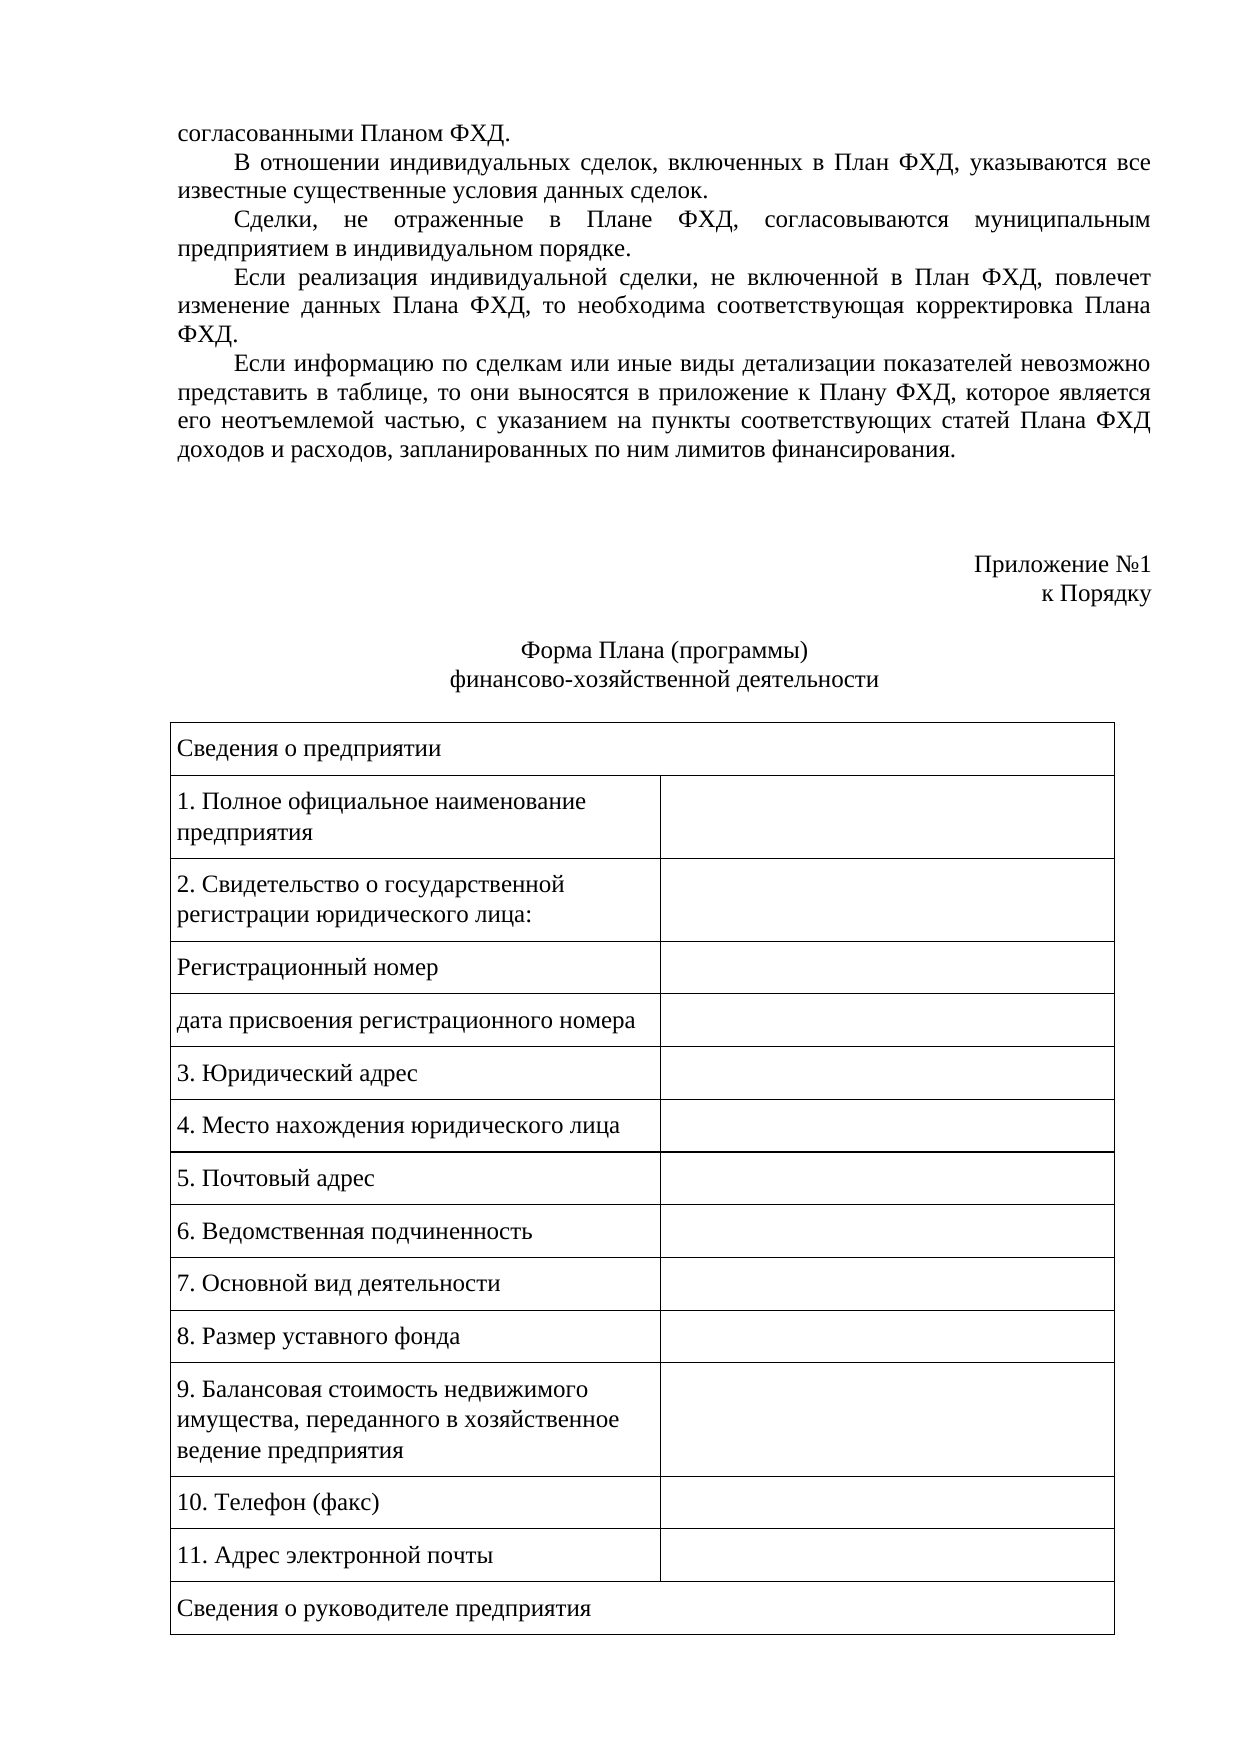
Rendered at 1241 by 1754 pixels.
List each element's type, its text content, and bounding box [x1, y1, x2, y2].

table_cell 6. Ведомственная подчиненность [171, 1205, 660, 1257]
table_cell [661, 776, 1114, 857]
text Если реализация индивидуальной сделки, не включенной в План ФХД, повлечет изменение данных Плана ФХД, то необходима соответствующая корректировка Плана ФХД. [177, 262, 1152, 348]
table_cell [661, 1363, 1114, 1476]
text Приложение №1 [177, 549, 1152, 578]
table_cell [661, 942, 1114, 993]
table_cell 5. Почтовый адрес [171, 1153, 660, 1204]
text Сделки, не отраженные в Плане ФХД, согласовываются муниципальным предприятием в индивидуальном порядке. [177, 204, 1152, 262]
text финансово-хозяйственной деятельности [177, 664, 1152, 693]
table_cell 8. Размер уставного фонда [171, 1311, 660, 1362]
table_cell 7. Основной вид деятельности [171, 1258, 660, 1309]
table_cell [661, 1153, 1114, 1204]
table_cell 4. Место нахождения юридического лица [171, 1100, 660, 1151]
table_cell [661, 994, 1114, 1046]
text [177, 118, 1152, 147]
table_cell дата присвоения регистрационного номера [171, 994, 660, 1046]
table_cell 11. Адрес электронной почты [171, 1529, 660, 1581]
table_cell 3. Юридический адрес [171, 1047, 660, 1099]
table_cell 2. Свидетельство о государственной регистрации юридического лица: [171, 859, 660, 941]
text В отношении индивидуальных сделок, включенных в План ФХД, указываются все известные существенные условия данных сделок. [177, 147, 1152, 204]
table_cell [661, 859, 1114, 941]
table_cell [661, 1100, 1114, 1151]
text Если информацию по сделкам или иные виды детализации показателей невозможно представить в таблице, то они выносятся в приложение к Плану ФХД, которое является его неотъемлемой частью, с указанием на пункты соответствующих статей Плана ФХД доходов и расходов, запланированных по ним лимитов финансирования. [177, 348, 1152, 463]
table_cell 10. Телефон (факс) [171, 1477, 660, 1528]
table_cell Регистрационный номер [171, 942, 660, 993]
table_cell 1. Полное официальное наименование предприятия [171, 776, 660, 857]
table_cell [661, 1047, 1114, 1099]
table_cell 9. Балансовая стоимость недвижимого имущества, переданного в хозяйственное ведение предприятия [171, 1363, 660, 1476]
table_cell [661, 1477, 1114, 1528]
table_cell [661, 1205, 1114, 1257]
table_cell [661, 1311, 1114, 1362]
table_cell Сведения о руководителе предприятия [171, 1582, 1114, 1634]
table_cell [661, 1529, 1114, 1581]
text Форма Плана (программы) [177, 636, 1152, 664]
table_cell [661, 1258, 1114, 1309]
text к Порядку [177, 578, 1152, 607]
table_header Сведения о предприятии [171, 723, 1114, 774]
